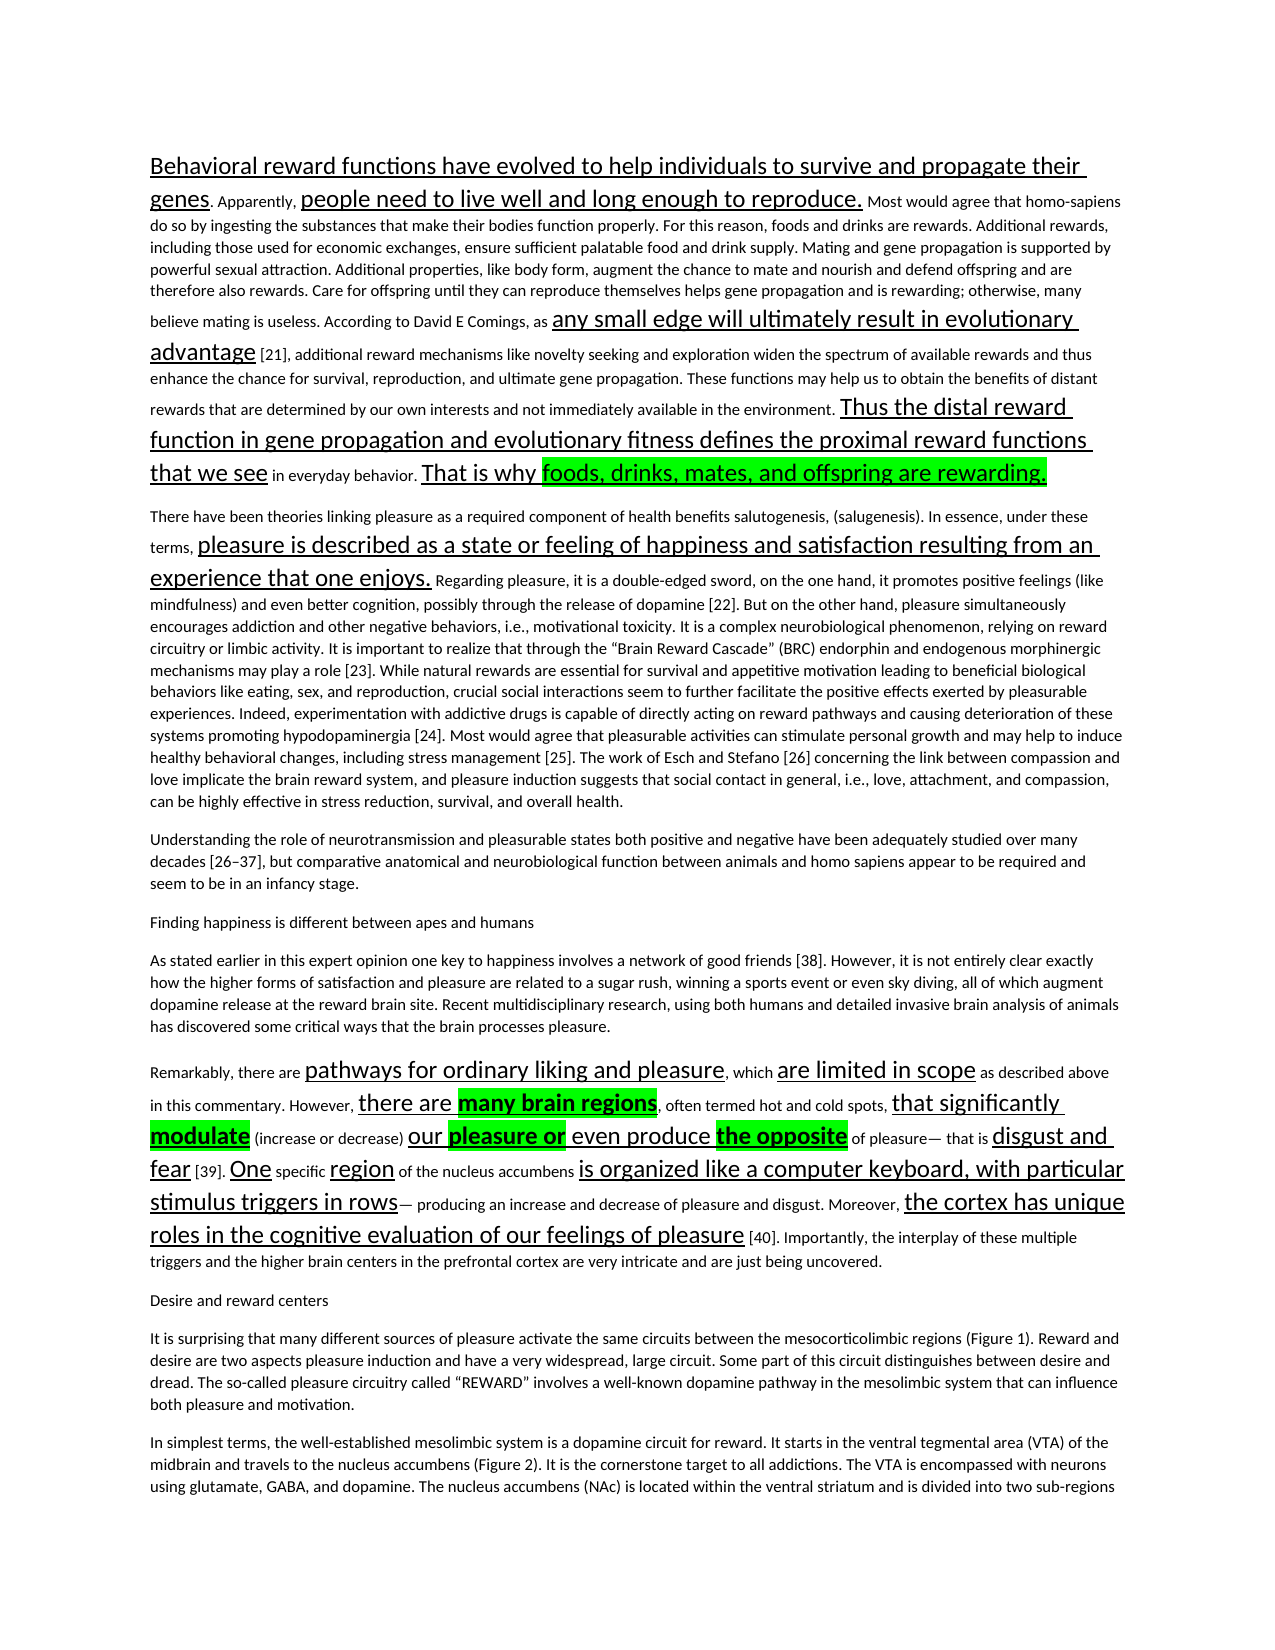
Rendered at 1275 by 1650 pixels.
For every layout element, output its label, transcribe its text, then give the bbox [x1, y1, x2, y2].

text It is surprising that many different sources of pleasure activate the same circuits between the mesocorticolimbic regions (Figure 1). Reward and desire are two aspects pleasure induction and have a very widespread, large circuit. Some part of this circuit distinguishes between desire and dread. The so-called pleasure circuitry called “REWARD” involves a well-known dopamine pathway in the mesolimbic system that can influence both pleasure and motivation. [150, 1328, 1125, 1414]
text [150, 1432, 1125, 1497]
text Finding happiness is different between apes and humans [150, 912, 1125, 932]
text Remarkably, there are pathways for ordinary liking and pleasure, which are limited in scope as described above in this commentary. However, there are many brain regions, often termed hot and cold spots, that significantly modulate (increase or decrease) our pleasure or even produce the opposite of pleasure— that is disgust and fear [39]. One specific region of the nucleus accumbens is organized like a computer keyboard, with particular stimulus triggers in rows— producing an increase and decrease of pleasure and disgust. Moreover, the cortex has unique roles in the cognitive evaluation of our feelings of pleasure [40]. Importantly, the interplay of these multiple triggers and the higher brain centers in the prefrontal cortex are very intricate and are just being uncovered. [150, 1054, 1125, 1272]
text Desire and reward centers [150, 1290, 1125, 1310]
text Understanding the role of neurotransmission and pleasurable states both positive and negative have been adequately studied over many decades [26–37], but comparative anatomical and neurobiological function between animals and homo sapiens appear to be required and seem to be in an infancy stage. [150, 829, 1125, 894]
text There have been theories linking pleasure as a required component of health benefits salutogenesis, (salugenesis). In essence, under these terms, pleasure is described as a state or feeling of happiness and satisfaction resulting from an experience that one enjoys. Regarding pleasure, it is a double-edged sword, on the one hand, it promotes positive feelings (like mindfulness) and even better cognition, possibly through the release of dopamine [22]. But on the other hand, pleasure simultaneously encourages addiction and other negative behaviors, i.e., motivational toxicity. It is a complex neurobiological phenomenon, relying on reward circuitry or limbic activity. It is important to realize that through the “Brain Reward Cascade” (BRC) endorphin and endogenous morphinergic mechanisms may play a role [23]. While natural rewards are essential for survival and appetitive motivation leading to beneficial biological behaviors like eating, sex, and reproduction, crucial social interactions seem to further facilitate the positive effects exerted by pleasurable experiences. Indeed, experimentation with addictive drugs is capable of directly acting on reward pathways and causing deterioration of these systems promoting hypodopaminergia [24]. Most would agree that pleasurable activities can stimulate personal growth and may help to induce healthy behavioral changes, including stress management [25]. The work of Esch and Stefano [26] concerning the link between compassion and love implicate the brain reward system, and pleasure induction suggests that social contact in general, i.e., love, attachment, and compassion, can be highly effective in stress reduction, survival, and overall health. [150, 506, 1125, 811]
text As stated earlier in this expert opinion one key to happiness involves a network of good friends [38]. However, it is not entirely clear exactly how the higher forms of satisfaction and pleasure are related to a sugar rush, winning a sports event or even sky diving, all of which augment dopamine release at the reward brain site. Recent multidisciplinary research, using both humans and detailed invasive brain analysis of animals has discovered some critical ways that the brain processes pleasure. [150, 950, 1125, 1036]
text Behavioral reward functions have evolved to help individuals to survive and propagate their genes. Apparently, people need to live well and long enough to reproduce. Most would agree that homo-sapiens do so by ingesting the substances that make their bodies function properly. For this reason, foods and drinks are rewards. Additional rewards, including those used for economic exchanges, ensure sufficient palatable food and drink supply. Mating and gene propagation is supported by powerful sexual attraction. Additional properties, like body form, augment the chance to mate and nourish and defend offspring and are therefore also rewards. Care for offspring until they can reproduce themselves helps gene propagation and is rewarding; otherwise, many believe mating is useless. According to David E Comings, as any small edge will ultimately result in evolutionary advantage [21], additional reward mechanisms like novelty seeking and exploration widen the spectrum of available rewards and thus enhance the chance for survival, reproduction, and ultimate gene propagation. These functions may help us to obtain the benefits of distant rewards that are determined by our own interests and not immediately available in the environment. Thus the distal reward function in gene propagation and evolutionary fitness defines the proximal reward functions that we see in everyday behavior. That is why foods, drinks, mates, and offspring are rewarding. [150, 150, 1125, 487]
